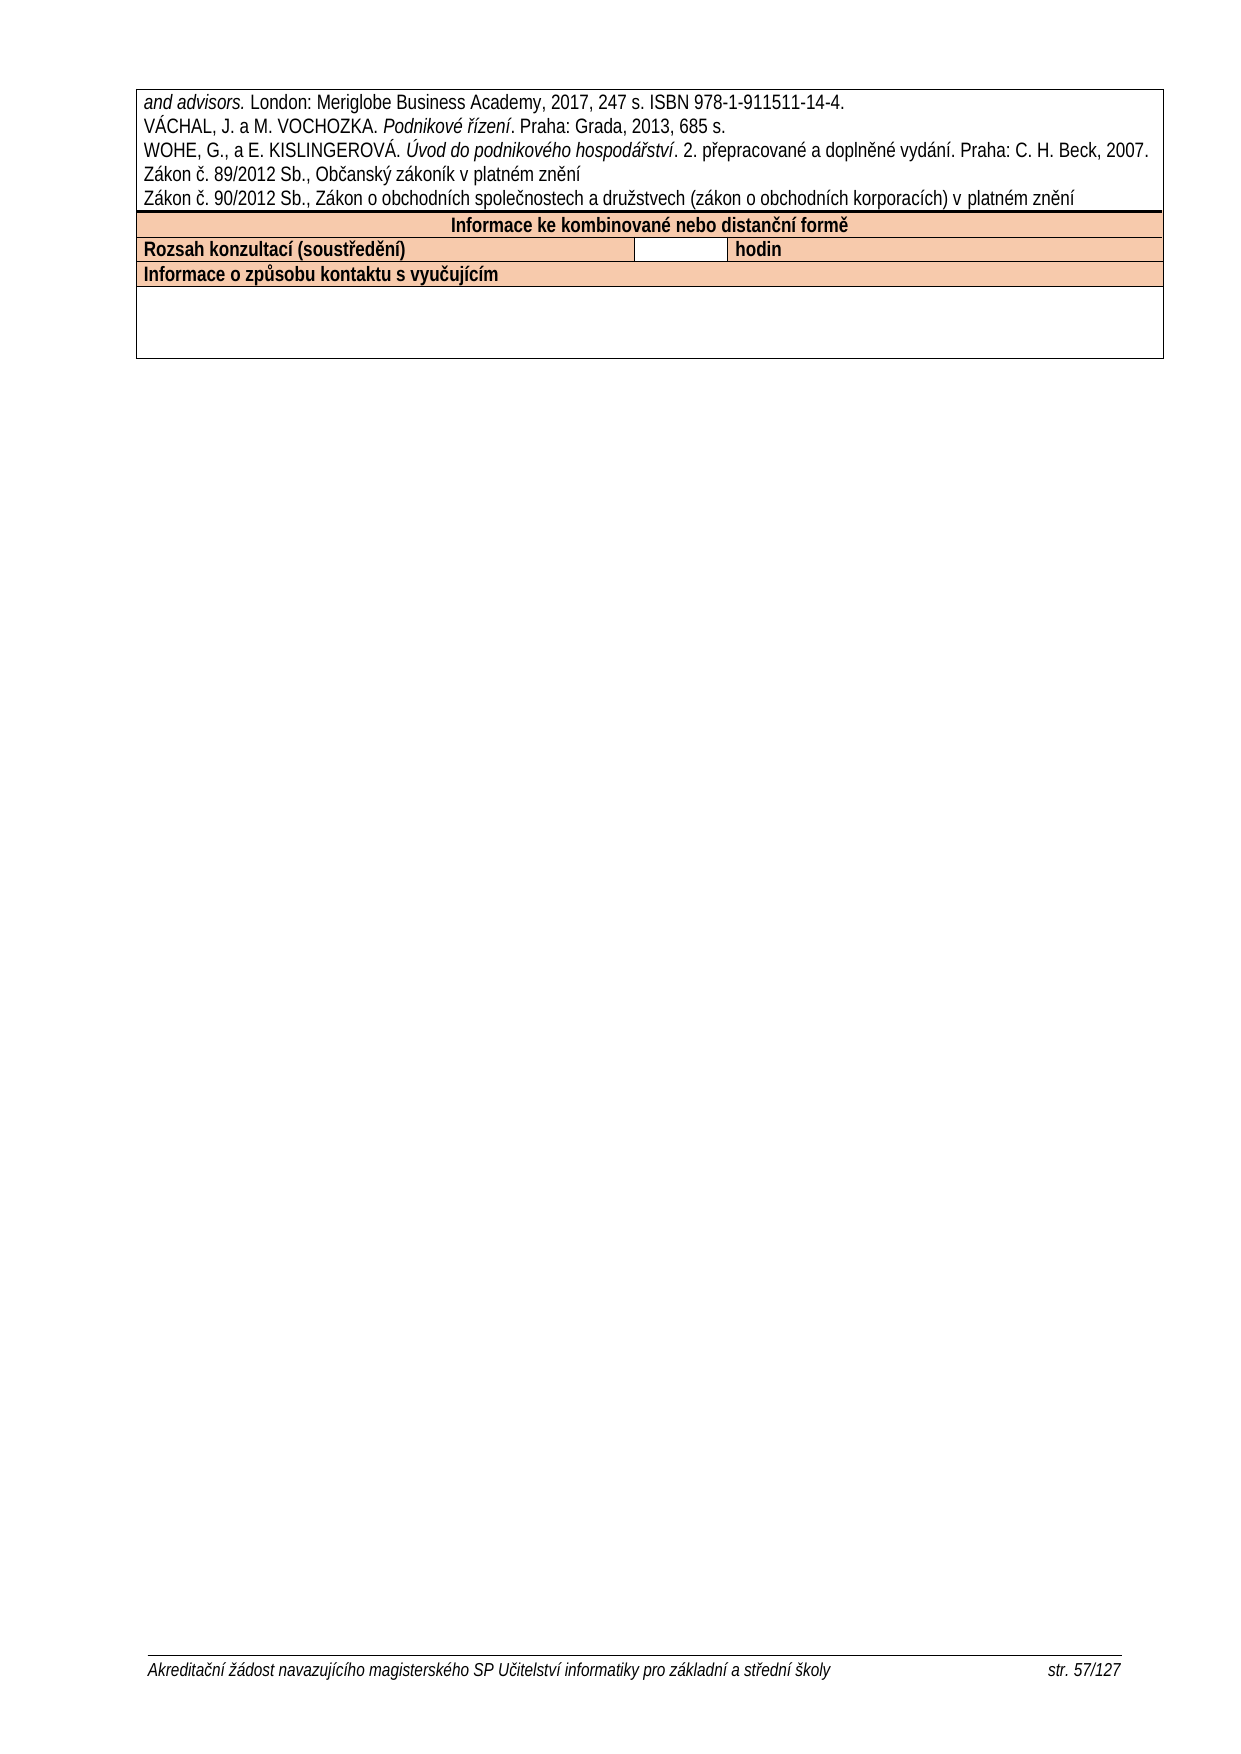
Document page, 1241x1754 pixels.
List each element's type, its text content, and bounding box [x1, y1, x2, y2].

table_cell hodin [728, 237, 1163, 261]
table_cell Informace o způsobu kontaktu s vyučujícím [137, 262, 1163, 286]
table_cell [137, 90, 1163, 209]
table_cell [635, 238, 727, 261]
table_cell [137, 287, 1163, 358]
table_cell Informace ke kombinované nebo distanční formě [137, 210, 1163, 237]
table_cell Rozsah konzultací (soustředění) [137, 238, 634, 261]
